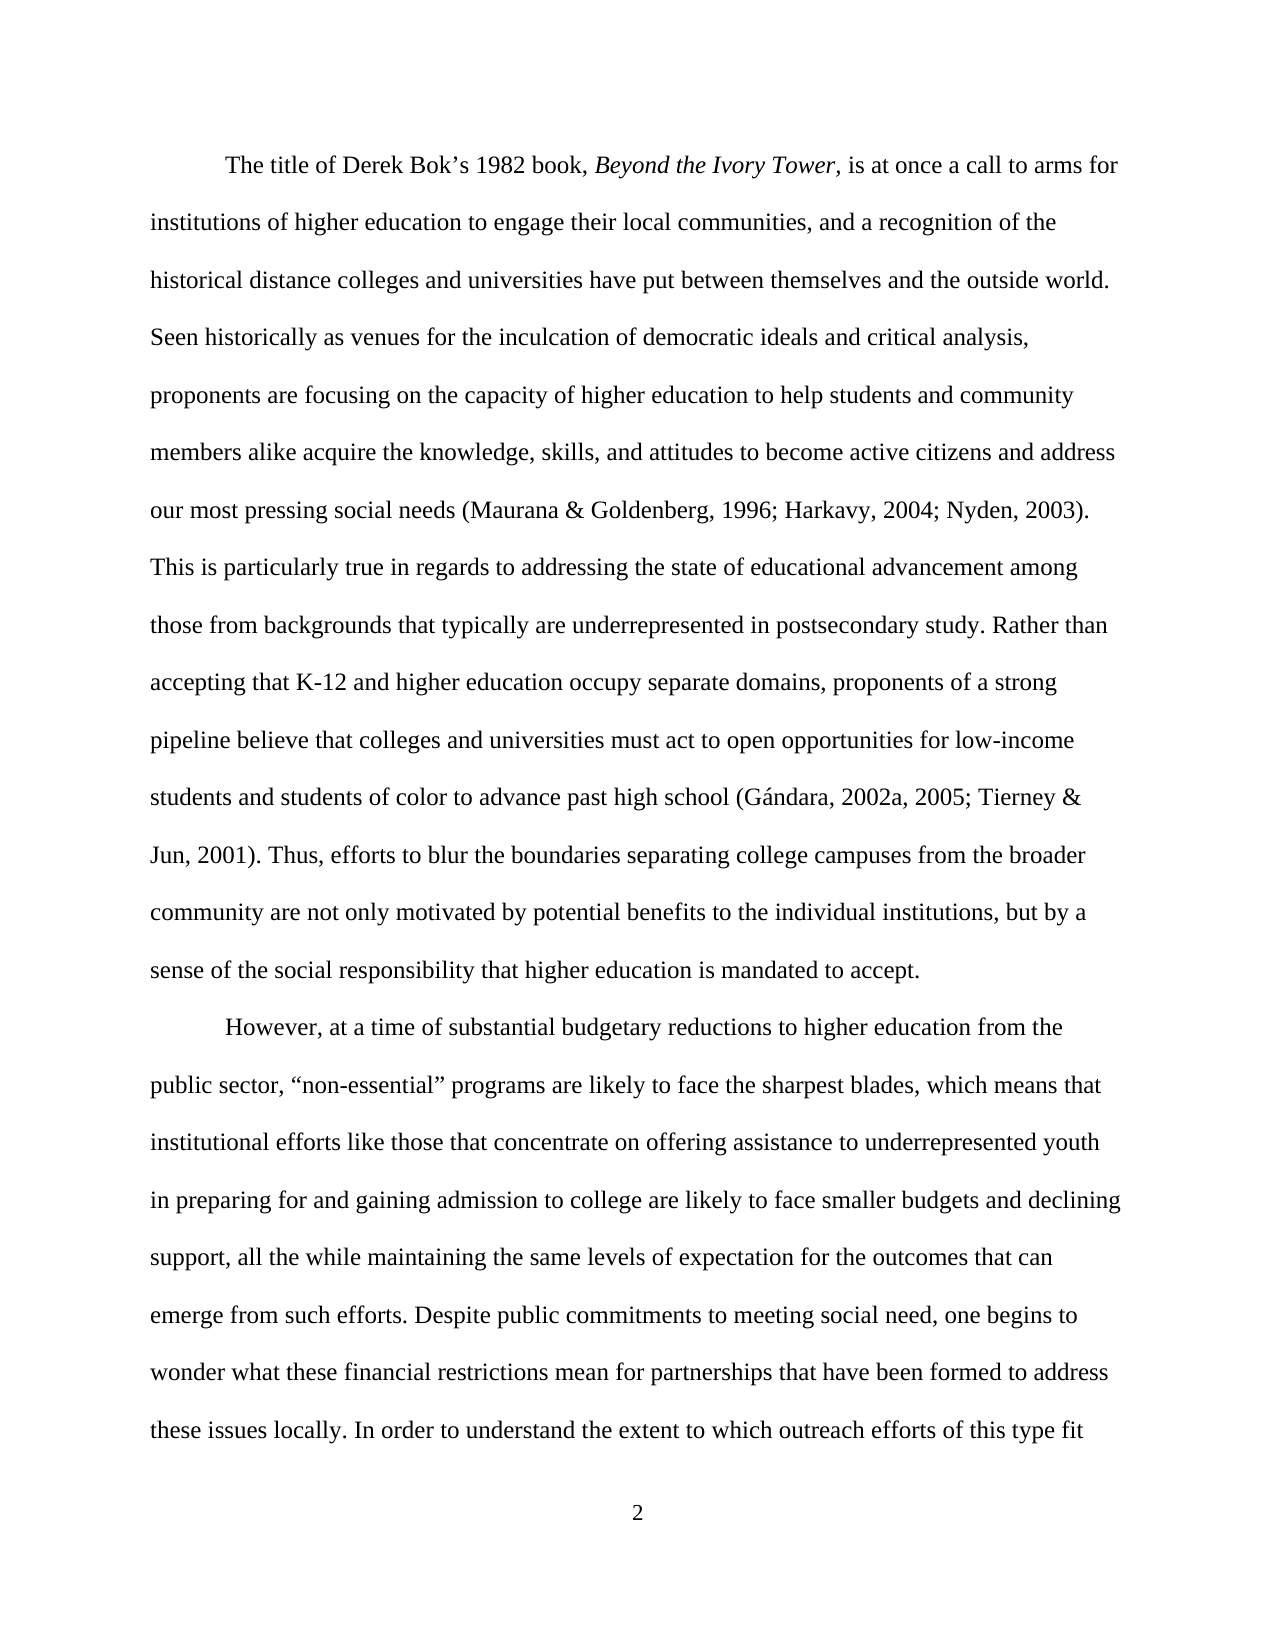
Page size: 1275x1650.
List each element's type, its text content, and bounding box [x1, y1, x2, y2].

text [150, 1012, 1125, 1444]
text The title of Derek Bok’s 1982 book, Beyond the Ivory Tower, is at once a call to arms for institutions of higher education to engage their local communities, and a recognition of the historical distance colleges and universities have put between themselves and the outside world. Seen historically as venues for the inculcation of democratic ideals and critical analysis, proponents are focusing on the capacity of higher education to help students and community members alike acquire the knowledge, skills, and attitudes to become active citizens and address our most pressing social needs (Maurana & Goldenberg, 1996; Harkavy, 2004; Nyden, 2003). This is particularly true in regards to addressing the state of educational advancement among those from backgrounds that typically are underrepresented in postsecondary study. Rather than accepting that K-12 and higher education occupy separate domains, proponents of a strong pipeline believe that colleges and universities must act to open opportunities for low-income students and students of color to advance past high school (Gándara, 2002a, 2005; Tierney & Jun, 2001). Thus, efforts to blur the boundaries separating college campuses from the broader community are not only motivated by potential benefits to the individual institutions, but by a sense of the social responsibility that higher education is mandated to accept. [150, 150, 1125, 984]
